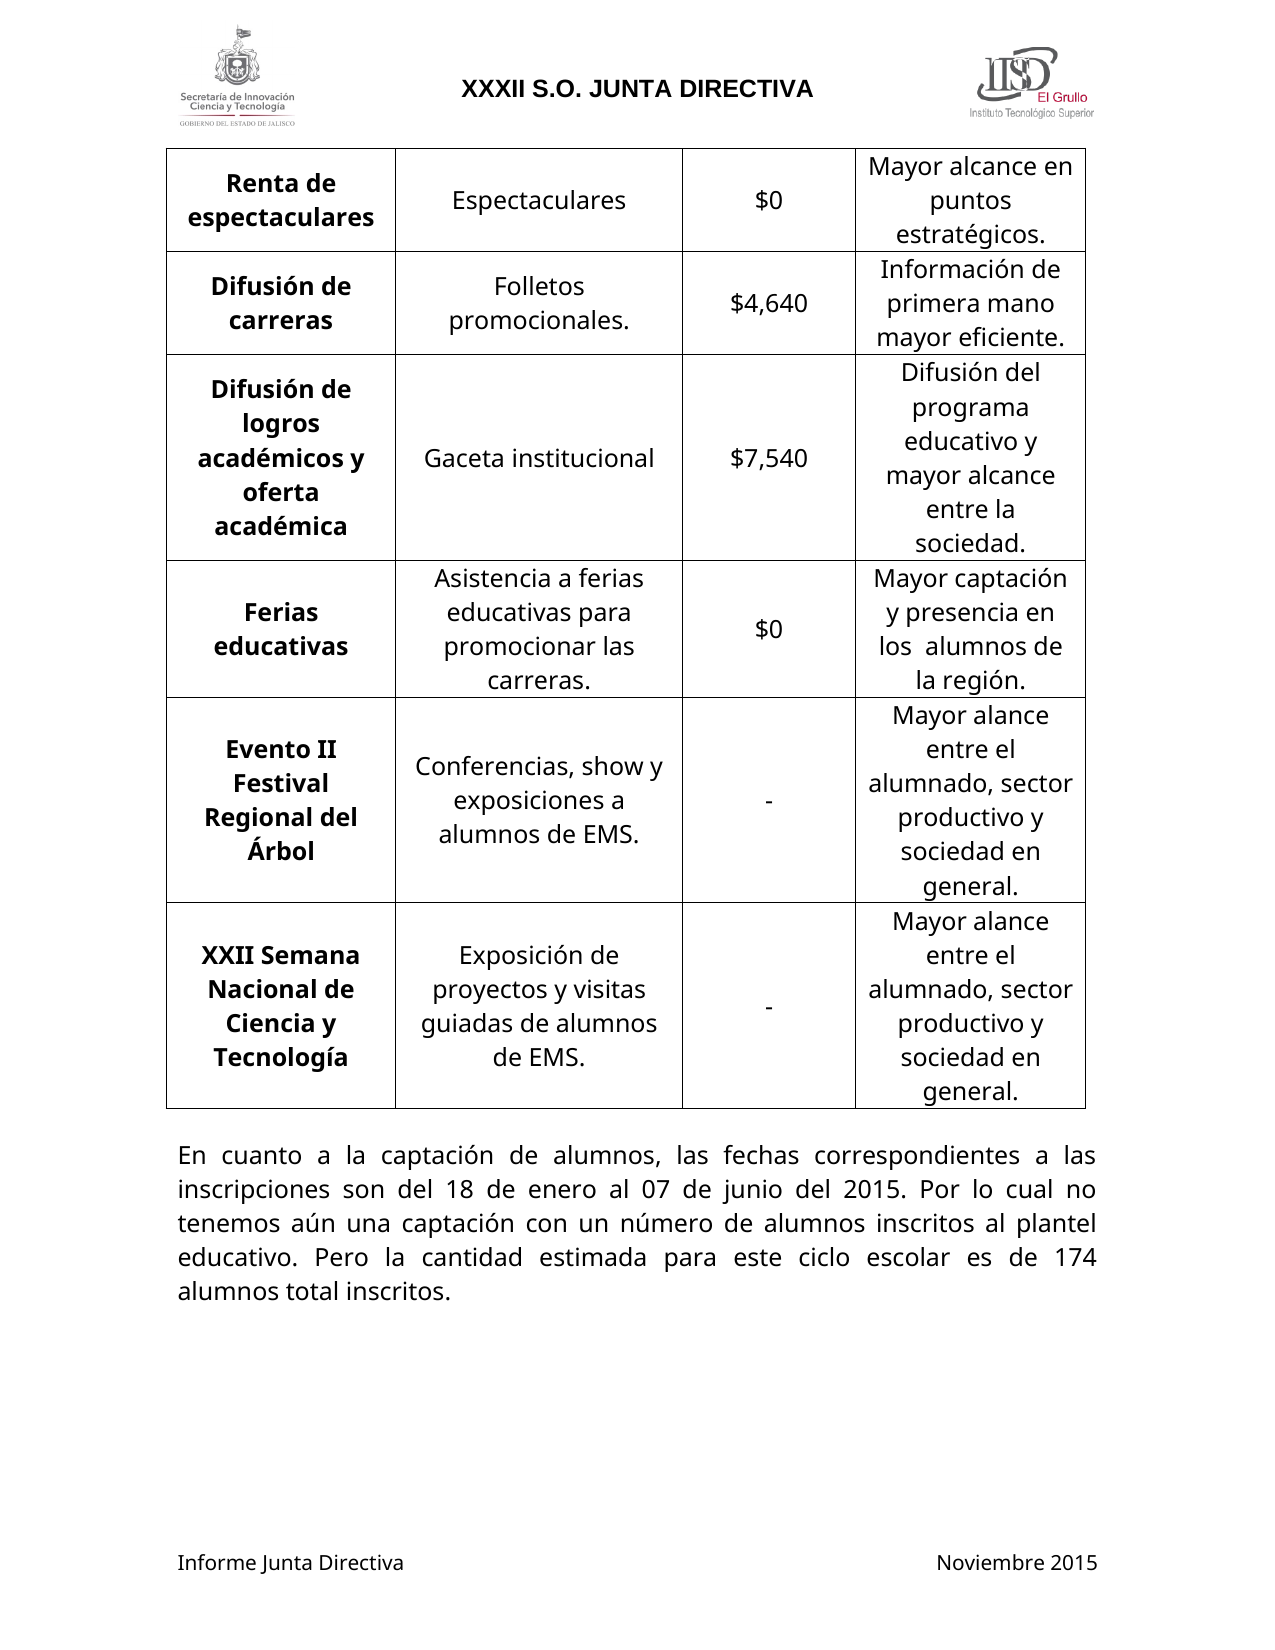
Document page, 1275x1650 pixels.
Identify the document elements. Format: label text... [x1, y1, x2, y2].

table_cell Difusión de carreras [167, 252, 395, 354]
table_cell $7,540 [683, 355, 855, 559]
table_cell - [683, 903, 855, 1108]
table_cell Mayor alance entre el alumnado, sector productivo y sociedad en general. [856, 698, 1085, 902]
table_cell Mayor alance entre el alumnado, sector productivo y sociedad en general. [856, 903, 1085, 1108]
table_cell Gaceta institucional [396, 355, 682, 559]
table_cell Folletos promocionales. [396, 252, 682, 354]
table_cell XXII Semana Nacional de Ciencia y Tecnología [167, 903, 395, 1108]
table_cell Renta de espectaculares [167, 149, 395, 251]
table_cell $4,640 [683, 252, 855, 354]
table_cell Espectaculares [396, 149, 682, 251]
table_cell Mayor alcance en puntos estratégicos. [856, 149, 1085, 251]
table_cell Mayor captación y presencia en los alumnos de la región. [856, 561, 1085, 697]
table_cell $0 [683, 149, 855, 251]
table_cell $0 [683, 561, 855, 697]
table_cell Difusión de logros académicos y oferta académica [167, 355, 395, 559]
text En cuanto a la captación de alumnos, las fechas correspondientes a las inscripciones son del 18 de enero al 07 de junio del 2015. Por lo cual no tenemos aún una captación con un número de alumnos inscritos al plantel educativo. Pero la cantidad estimada para este ciclo escolar es de 174 alumnos total inscritos. [177, 1137, 1098, 1308]
table_cell - [683, 698, 855, 902]
picture [970, 47, 1094, 119]
table_cell Ferias educativas [167, 561, 395, 697]
table_cell Exposición de proyectos y visitas guiadas de alumnos de EMS. [396, 903, 682, 1108]
table_cell Conferencias, show y exposiciones a alumnos de EMS. [396, 698, 682, 902]
picture [178, 20, 296, 130]
table_cell Difusión del programa educativo y mayor alcance entre la sociedad. [856, 355, 1085, 559]
table_cell Evento II Festival Regional del Árbol [167, 698, 395, 902]
table_cell Asistencia a ferias educativas para promocionar las carreras. [396, 561, 682, 697]
table_cell Información de primera mano mayor eficiente. [856, 252, 1085, 354]
